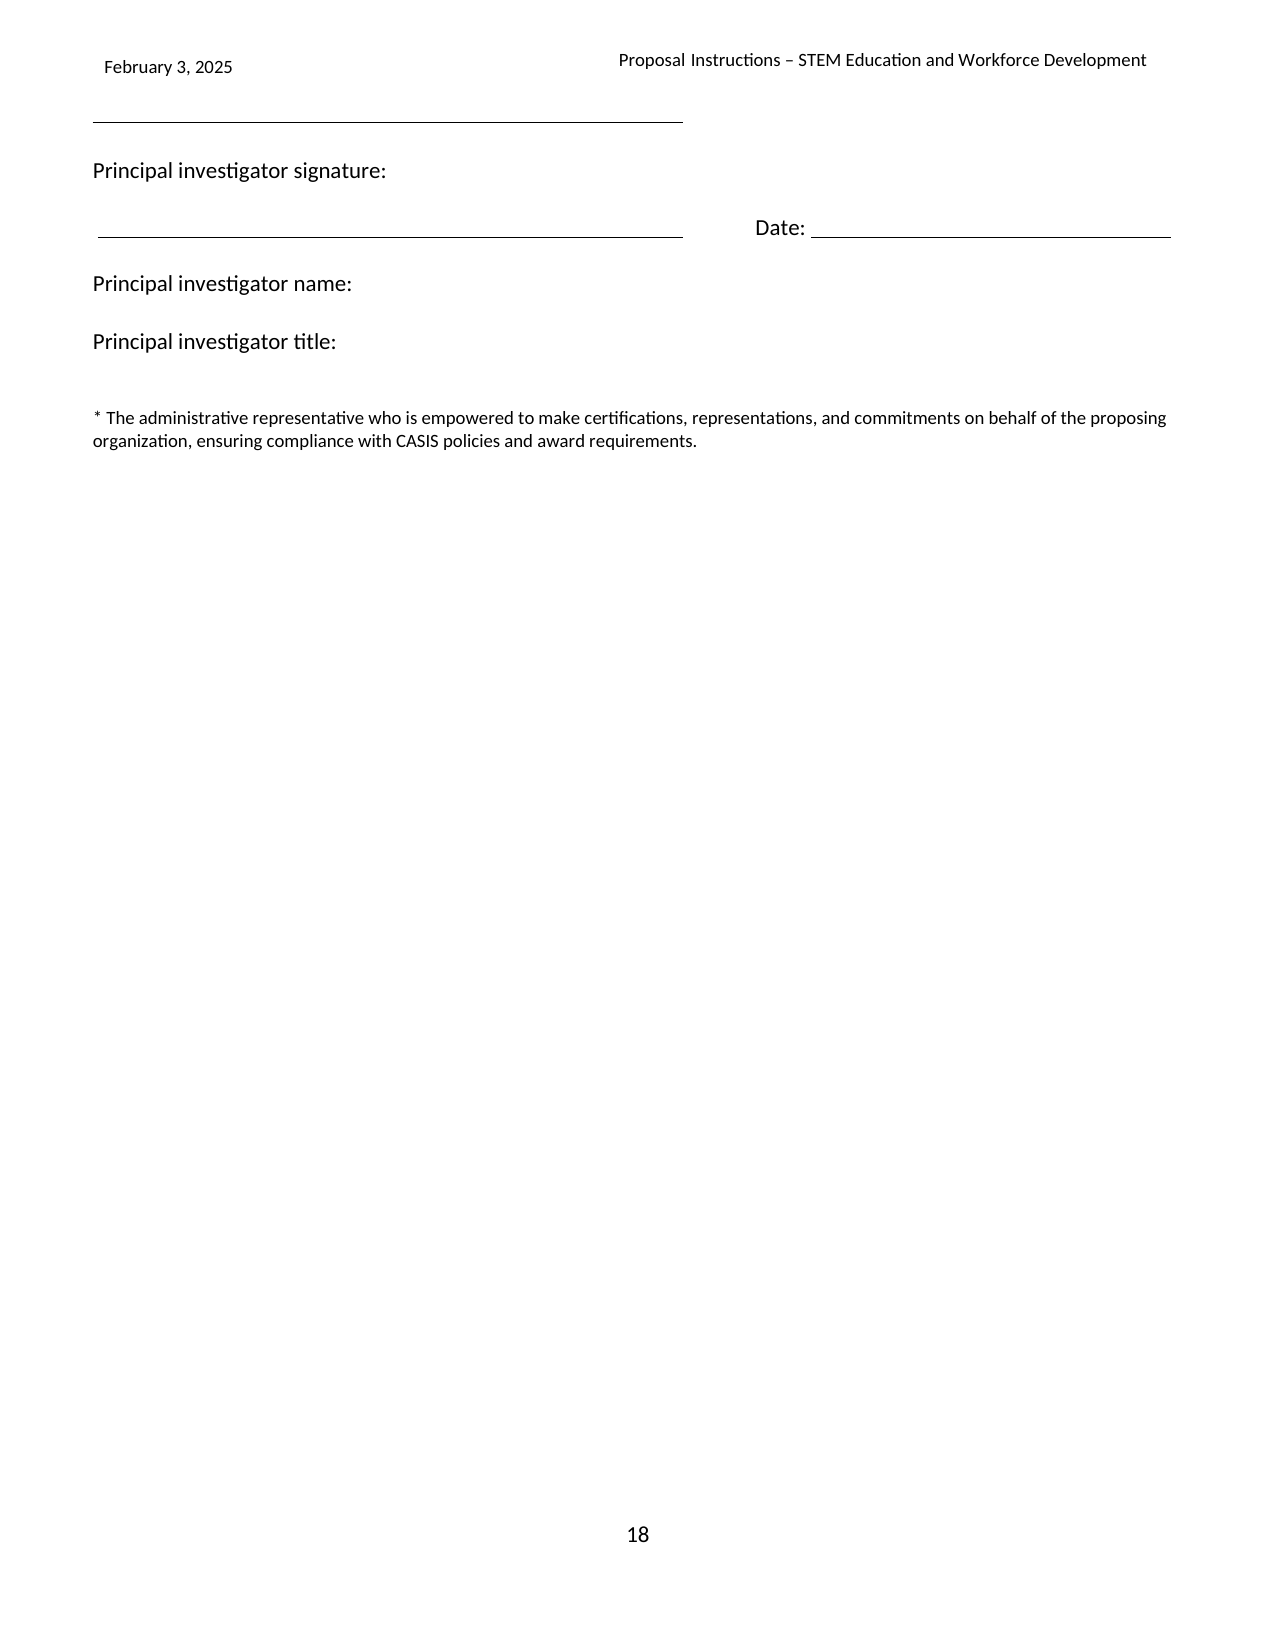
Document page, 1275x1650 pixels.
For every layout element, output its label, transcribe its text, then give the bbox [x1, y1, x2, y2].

text Principal investigator signature: [93, 157, 1192, 184]
text Principal investigator title: [93, 327, 1192, 355]
text Principal investigator name: [93, 269, 1192, 297]
text Date: [93, 213, 1192, 241]
text * The administrative representative who is empowered to make certifications, representations, and commitments on behalf of the proposing organization, ensuring compliance with CASIS policies and award requirements. [93, 406, 1192, 452]
